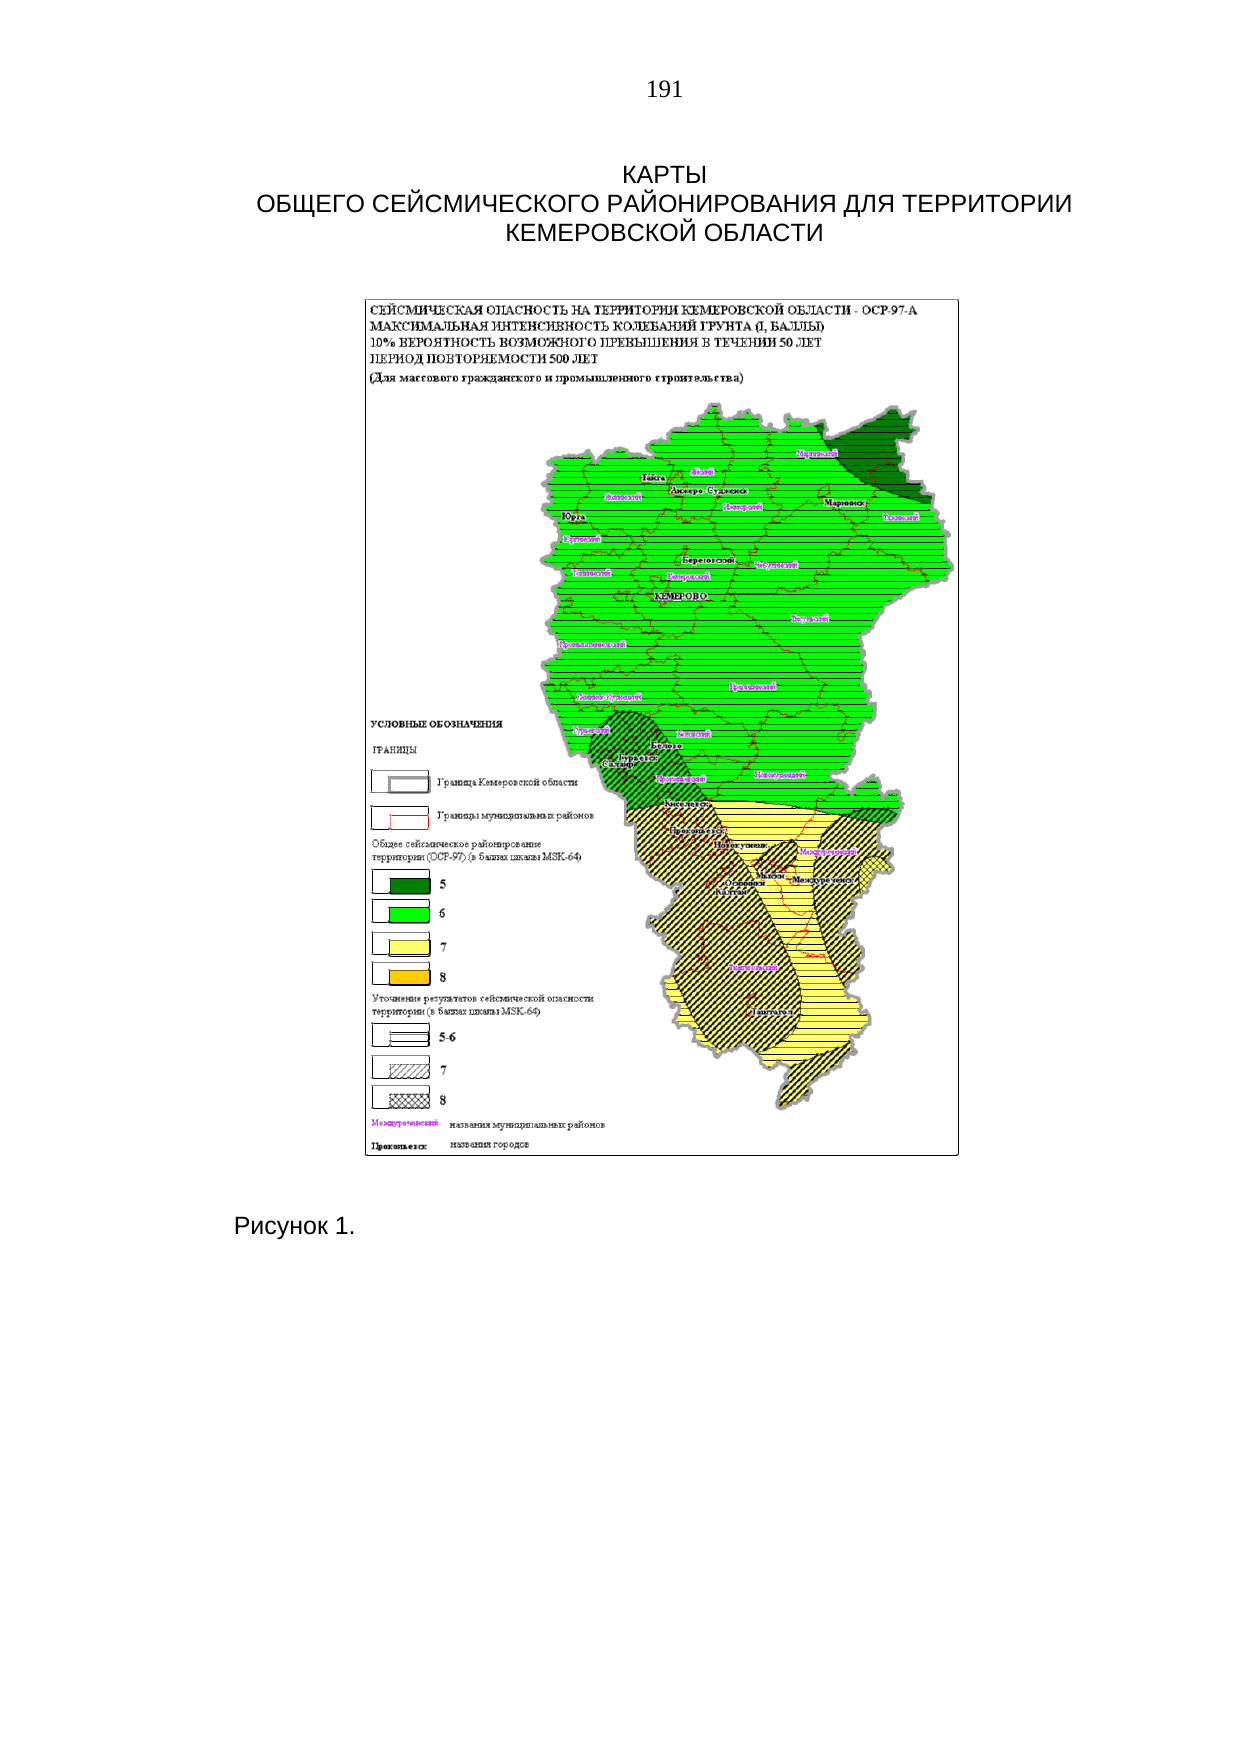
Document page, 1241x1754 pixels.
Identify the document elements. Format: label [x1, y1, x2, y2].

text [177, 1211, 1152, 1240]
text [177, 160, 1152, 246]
picture [344, 275, 985, 1183]
